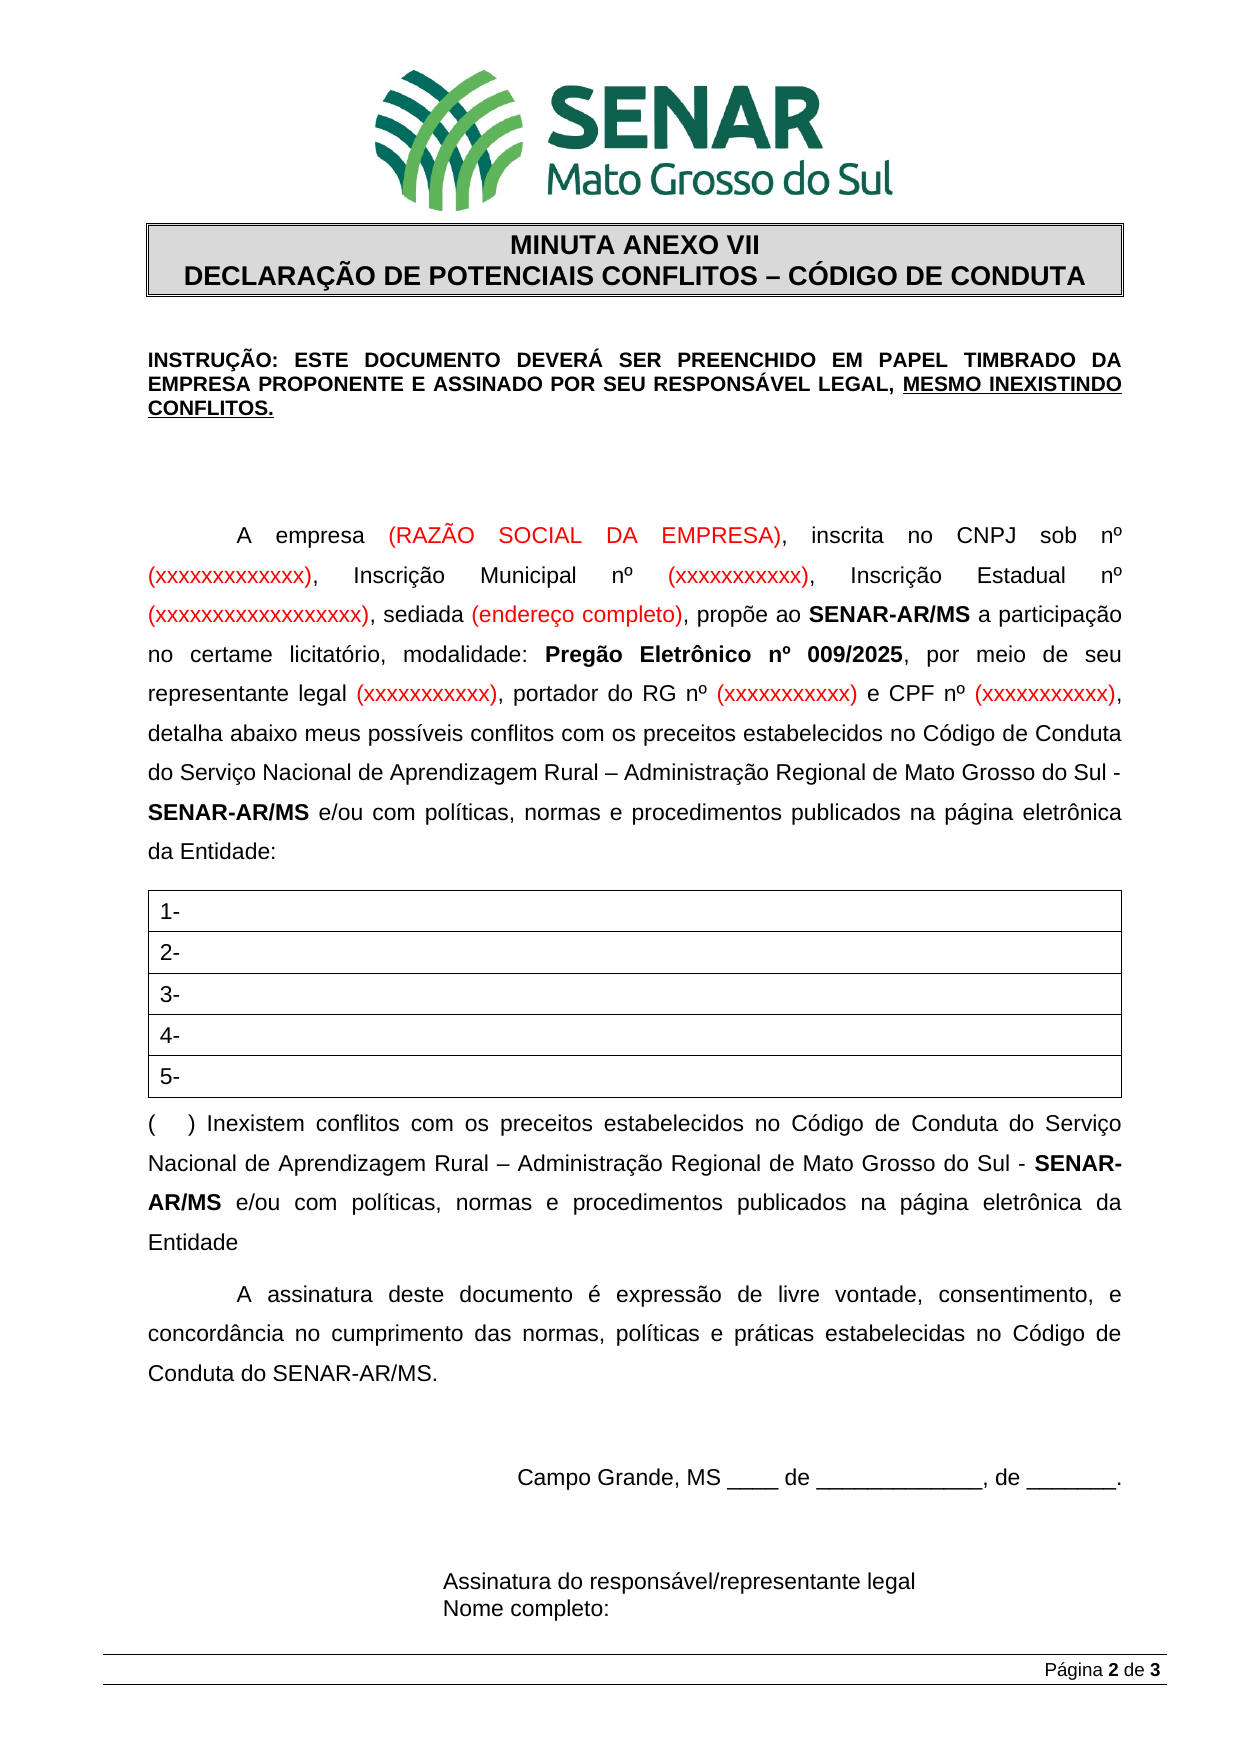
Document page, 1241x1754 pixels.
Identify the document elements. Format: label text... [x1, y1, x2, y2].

table_header MINUTA ANEXO VII DECLARAÇÃO DE POTENCIAIS CONFLITOS – CÓDIGO DE CONDUTA [149, 226, 1121, 294]
text Nome completo: [354, 1594, 1122, 1621]
text A assinatura deste documento é expressão de livre vontade, consentimento, e concordância no cumprimento das normas, políticas e práticas estabelecidas no Código de Conduta do SENAR-AR/MS. [148, 1281, 1122, 1386]
text ( ) Inexistem conflitos com os preceitos estabelecidos no Código de Conduta do Serviço Nacional de Aprendizagem Rural – Administração Regional de Mato Grosso do Sul - SENAR-AR/MS e/ou com políticas, normas e procedimentos publicados na página eletrônica da Entidade [148, 1110, 1122, 1255]
picture [365, 59, 905, 223]
text INSTRUÇÃO: ESTE DOCUMENTO DEVERÁ SER PREENCHIDO EM PAPEL TIMBRADO DA EMPRESA PROPONENTE E ASSINADO POR SEU RESPONSÁVEL LEGAL, MESMO INEXISTINDO CONFLITOS. [148, 348, 1122, 420]
table_cell 4- [149, 1015, 1121, 1055]
table_cell 2- [149, 932, 1121, 973]
table_cell 5- [149, 1056, 1121, 1097]
table_header 1- [149, 891, 1121, 931]
table_cell 3- [149, 974, 1121, 1014]
text Campo Grande, MS ____ de _____________, de _______. [148, 1463, 1122, 1490]
text Assinatura do responsável/representante legal [148, 1568, 1122, 1594]
text A empresa (RAZÃO SOCIAL DA EMPRESA), inscrita no CNPJ sob nº (xxxxxxxxxxxxx), Inscrição Municipal nº (xxxxxxxxxxx), Inscrição Estadual nº (xxxxxxxxxxxxxxxxxx), sediada (endereço completo), propõe ao SENAR-AR/MS a participação no certame licitatório, modalidade: Pregão Eletrônico nº 009/2025, por meio de seu representante legal (xxxxxxxxxxx), portador do RG nº (xxxxxxxxxxx) e CPF nº (xxxxxxxxxxx), detalha abaixo meus possíveis conflitos com os preceitos estabelecidos no Código de Conduta do Serviço Nacional de Aprendizagem Rural – Administração Regional de Mato Grosso do Sul - SENAR-AR/MS e/ou com políticas, normas e procedimentos publicados na página eletrônica da Entidade: [148, 522, 1122, 864]
